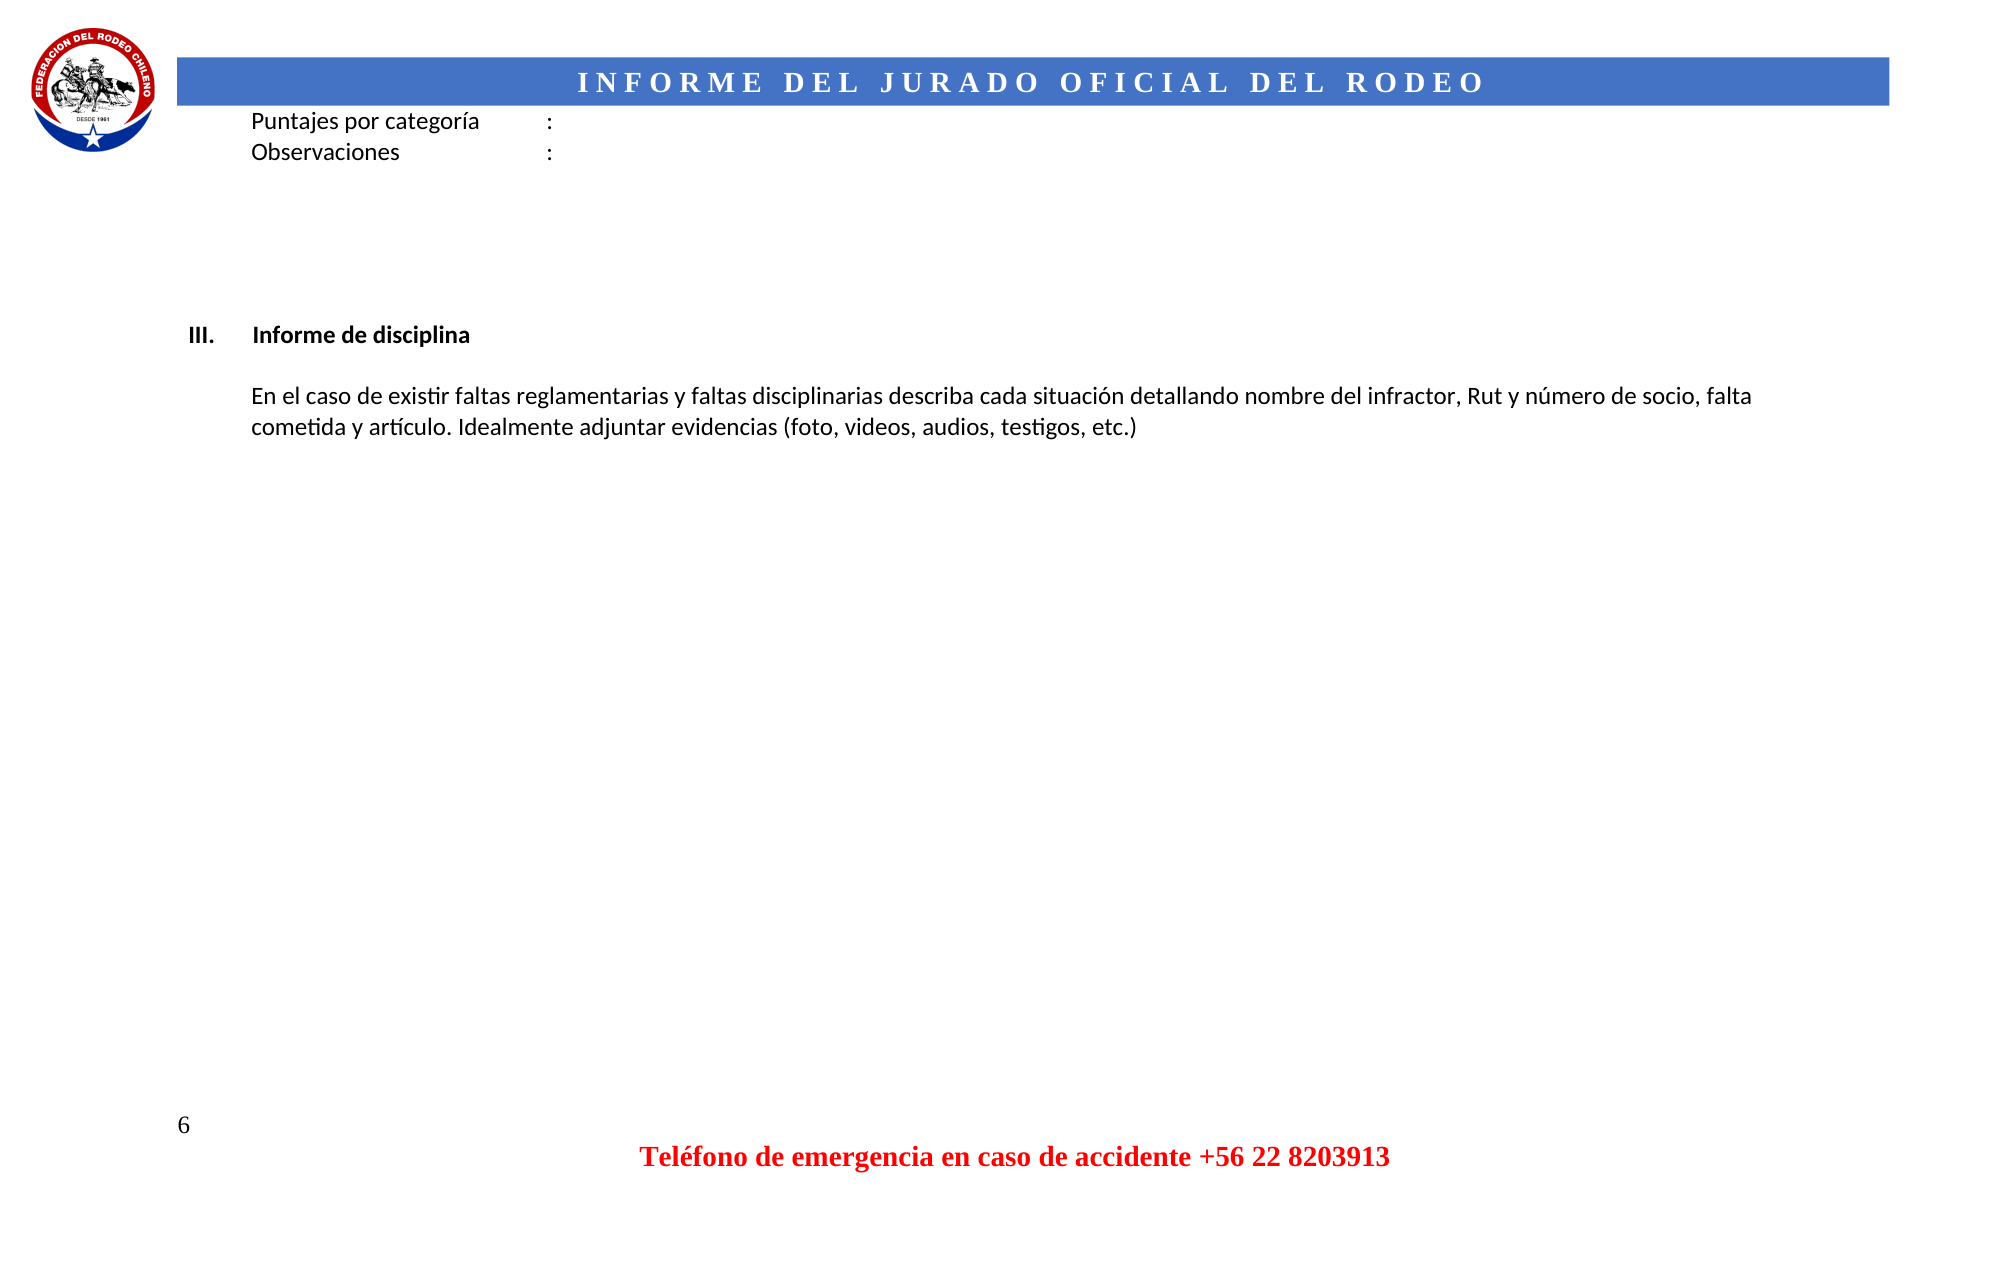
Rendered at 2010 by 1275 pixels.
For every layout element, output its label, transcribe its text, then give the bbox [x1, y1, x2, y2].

text Observaciones : [251, 136, 1683, 167]
picture [31, 28, 155, 152]
text En el caso de existir faltas reglamentarias y faltas disciplinarias describa cada situación detallando nombre del infractor, Rut y número de socio, falta cometida y artículo. Idealmente adjuntar evidencias (foto, videos, audios, testigos, etc.) [251, 380, 1831, 441]
list Informe de disciplina [215, 319, 1683, 350]
text Puntajes por categoría : [251, 106, 1683, 136]
